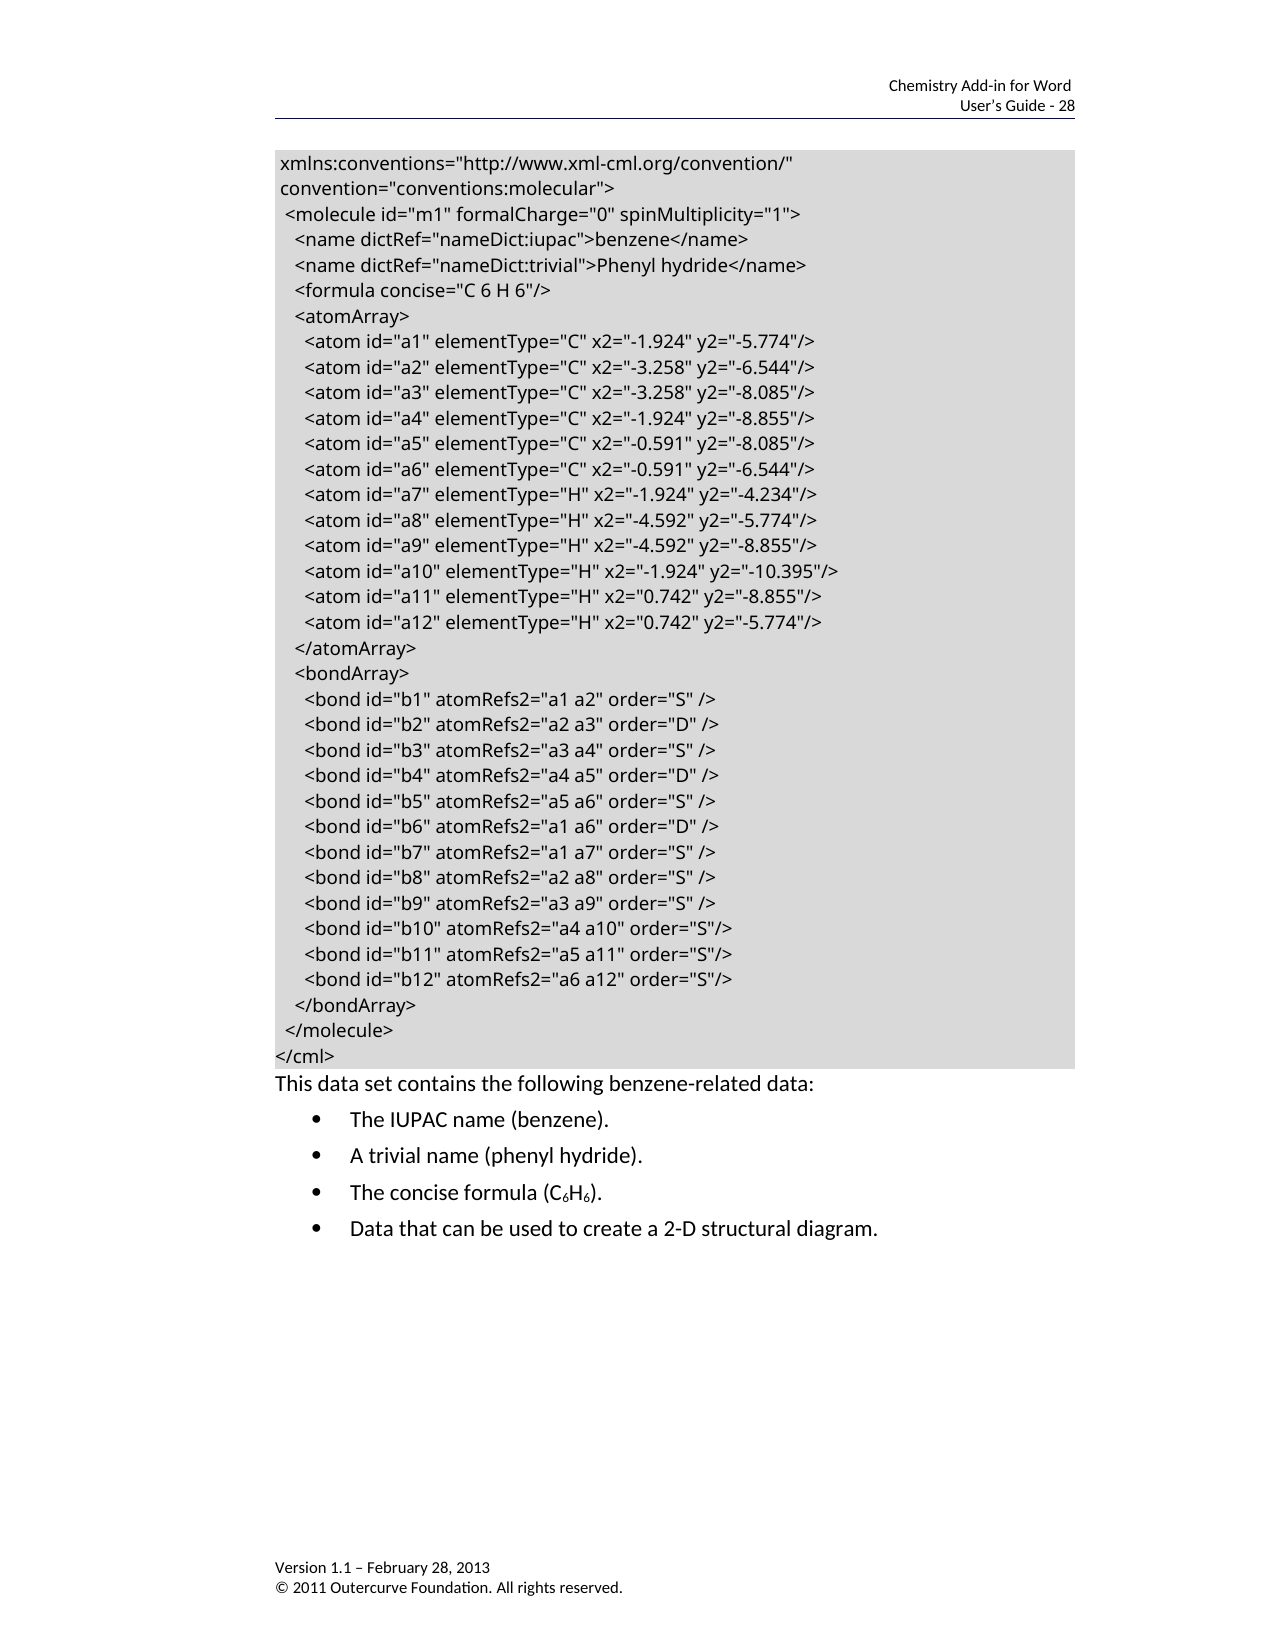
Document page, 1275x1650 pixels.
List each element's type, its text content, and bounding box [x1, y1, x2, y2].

text <atom id="a11" elementType="H" x2="0.742" y2="-8.855"/> [275, 584, 1075, 609]
text <atom id="a6" elementType="C" x2="-0.591" y2="-6.544"/> [275, 456, 1075, 482]
text <bondArray> [275, 660, 1075, 686]
list Data that can be used to create a 2-D structural diagram. [312, 1214, 1075, 1242]
text <formula concise="C 6 H 6"/> [275, 278, 1075, 303]
text <atom id="a2" elementType="C" x2="-3.258" y2="-6.544"/> [275, 354, 1075, 380]
text <bond id="b5" atomRefs2="a5 a6" order="S" /> [275, 788, 1075, 813]
text <bond id="b4" atomRefs2="a4 a5" order="D" /> [275, 762, 1075, 788]
list A trivial name (phenyl hydride). [312, 1141, 1075, 1169]
text <bond id="b12" atomRefs2="a6 a12" order="S"/> [275, 967, 1075, 992]
list The IUPAC name (). [312, 1105, 1075, 1133]
text convention="conventions:molecular"> [275, 176, 1075, 201]
text <bond id="b7" atomRefs2="a1 a7" order="S" /> [275, 839, 1075, 864]
text <bond id="b2" atomRefs2="a2 a3" order="D" /> [275, 711, 1075, 737]
text </atomArray> [275, 635, 1075, 660]
text <atomArray> [275, 303, 1075, 329]
text <atom id="a1" elementType="C" x2="-1.924" y2="-5.774"/> [275, 329, 1075, 354]
text <atom id="a4" elementType="C" x2="-1.924" y2="-8.855"/> [275, 405, 1075, 431]
text <atom id="a10" elementType="H" x2="-1.924" y2="-10.395"/> [275, 558, 1075, 584]
text xmlns:conventions="http://www.xml-cml.org/convention/" [275, 150, 1075, 176]
text <atom id="a12" elementType="H" x2="0.742" y2="-5.774"/> [275, 609, 1075, 635]
text This data set contains the following -related data: [275, 1069, 1075, 1097]
text <bond id="b10" atomRefs2="a4 a10" order="S"/> [275, 916, 1075, 941]
text <bond id="b6" atomRefs2="a1 a6" order="D" /> [275, 813, 1075, 839]
text <atom id="a9" elementType="H" x2="-4.592" y2="-8.855"/> [275, 533, 1075, 558]
text <name dictRef="nameDict:iupac">benzene</name> [275, 227, 1075, 252]
text <bond id="b9" atomRefs2="a3 a9" order="S" /> [275, 890, 1075, 916]
text <molecule id="m1" formalCharge="0" spinMultiplicity="1"> [275, 201, 1075, 227]
text </cml> [275, 1043, 1075, 1069]
text <atom id="a5" elementType="C" x2="-0.591" y2="-8.085"/> [275, 431, 1075, 456]
text <atom id="a8" elementType="H" x2="-4.592" y2="-5.774"/> [275, 507, 1075, 533]
text <atom id="a3" elementType="C" x2="-3.258" y2="-8.085"/> [275, 380, 1075, 405]
text </molecule> [275, 1018, 1075, 1043]
text <bond id="b11" atomRefs2="a5 a11" order="S"/> [275, 941, 1075, 967]
text <atom id="a7" elementType="H" x2="-1.924" y2="-4.234"/> [275, 482, 1075, 507]
text <bond id="b3" atomRefs2="a3 a4" order="S" /> [275, 737, 1075, 762]
text </bondArray> [275, 992, 1075, 1018]
text <bond id="b8" atomRefs2="a2 a8" order="S" /> [275, 864, 1075, 890]
list The concise formula (C6H6). [312, 1178, 1075, 1206]
text <bond id="b1" atomRefs2="a1 a2" order="S" /> [275, 686, 1075, 711]
text <name dictRef="nameDict:trivial">Phenyl hydride</name> [275, 252, 1075, 278]
